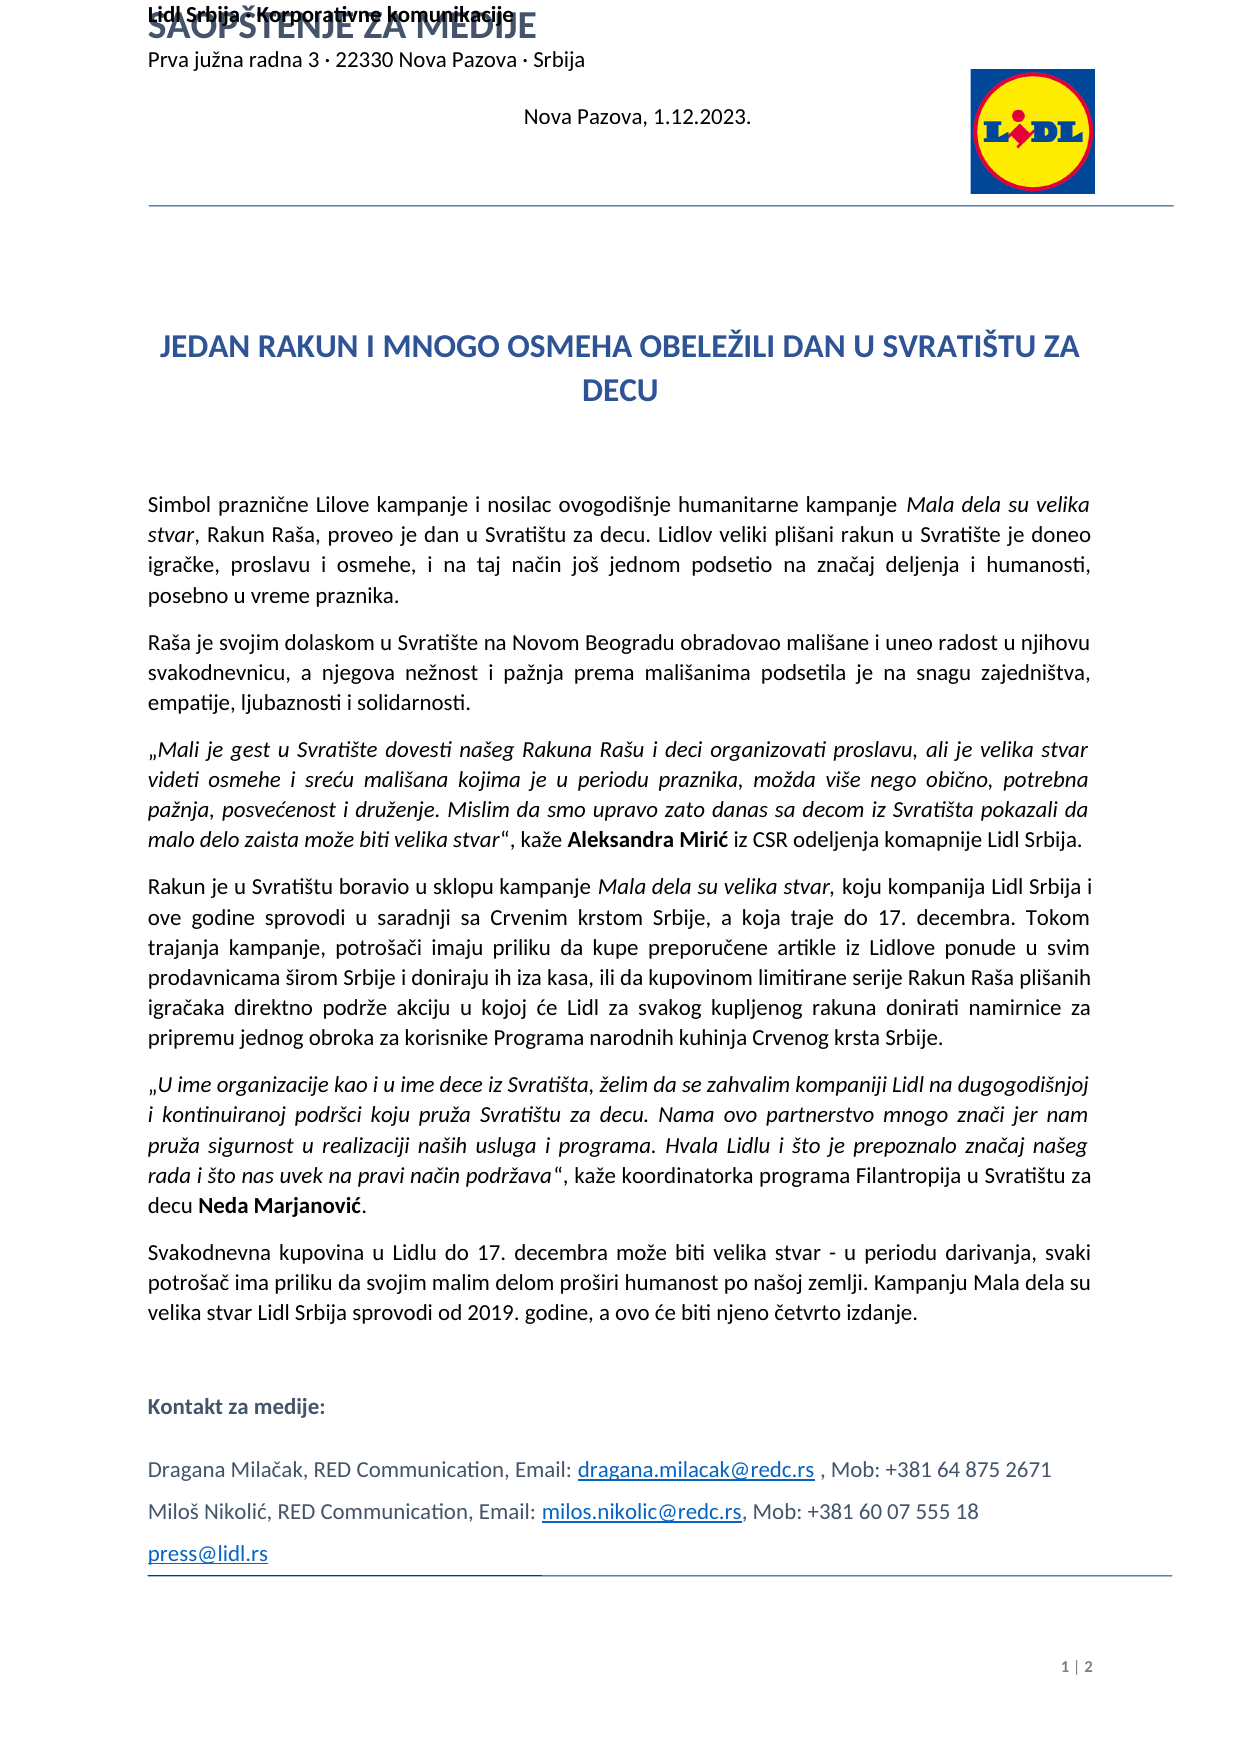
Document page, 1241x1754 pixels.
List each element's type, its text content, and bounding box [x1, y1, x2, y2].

text Simbol praznične Lilove kampanje i nosilac ovogodišnje humanitarne kampanje Mala dela su velika stvar, Rakun Raša, proveo je dan u Svratištu za decu. Lidlov veliki plišani rakun u Svratište je doneo igračke, proslavu i osmehe, i na taj način još jednom podsetio na značaj deljenja i humanosti, posebno u vreme praznika. [148, 490, 1092, 609]
text Dragana Milačak, RED Communication, Email: dragana.milacak@redc.rs , Mob: +381 64 875 2671 [148, 1455, 1092, 1483]
text „Mali je gest u Svratište dovesti našeg Rakuna Rašu i deci organizovati proslavu, ali je velika stvar videti osmehe i sreću mališana kojima je u periodu praznika, možda više nego obično, potrebna pažnja, posvećenost i druženje. Mislim da smo upravo zato danas sa decom iz Svratišta pokazali da malo delo zaista može biti velika stvar“, kaže Aleksandra Mirić iz CSR odeljenja komapnije Lidl Srbija. [148, 735, 1092, 853]
text Rakun je u Svratištu boravio u sklopu kampanje Mala dela su velika stvar, koju kompanija Lidl Srbija i ove godine sprovodi u saradnji sa Crvenim krstom Srbije, a koja traje do 17. decembra. Tokom trajanja kampanje, potrošači imaju priliku da kupe preporučene artikle iz Lidlove ponude u svim prodavnicama širom Srbije i doniraju ih iza kasa, ili da kupovinom limitirane serije Rakun Raša plišanih igračaka direktno podrže akciju u kojoj će Lidl za svakog kupljenog rakuna donirati namirnice za pripremu jednog obroka za korisnike Programa narodnih kuhinja Crvenog krsta Srbije. [148, 872, 1092, 1051]
text Raša je svojim dolaskom u Svratište na Novom Beogradu obradovao mališane i uneo radost u njihovu svakodnevnicu, a njegova nežnost i pažnja prema mališanima podsetila je na snagu zajedništva, empatije, ljubaznosti i solidarnosti. [148, 628, 1092, 716]
picture [970, 69, 1095, 194]
text Miloš Nikolić, RED Communication, Email: milos.nikolic@redc.rs, Mob: +381 60 07 555 18 [148, 1497, 1092, 1525]
text Svakodnevna kupovina u Lidlu do 17. decembra može biti velika stvar - u periodu darivanja, svaki potrošač ima priliku da svojim malim delom proširi humanost po našoj zemlji. Kampanju Mala dela su velika stvar Lidl Srbija sprovodi od 2019. godine, a ovo će biti njeno četvrto izdanje. [148, 1238, 1092, 1326]
text JEDAN RAKUN I MNOGO OSMEHA OBELEŽILI DAN U SVRATIŠTU ZA DECU [148, 325, 1092, 409]
text „U ime organizacije kao i u ime dece iz Svratišta, želim da se zahvalim kompaniji Lidl na dugogodišnjoj i kontinuiranoj podršci koju pruža Svratištu za decu. Nama ovo partnerstvo mnogo znači jer nam pruža sigurnost u realizaciji naših usluga i programa. Hvala Lidlu i što je prepoznalo značaj našeg rada i što nas uvek na pravi način podržava“, kaže koordinatorka programa Filantropija u Svratištu za decu Neda Marjanović. [148, 1070, 1092, 1219]
text press@lidl.rs [148, 1539, 1092, 1567]
text Kontakt za medije: [148, 1392, 1092, 1420]
